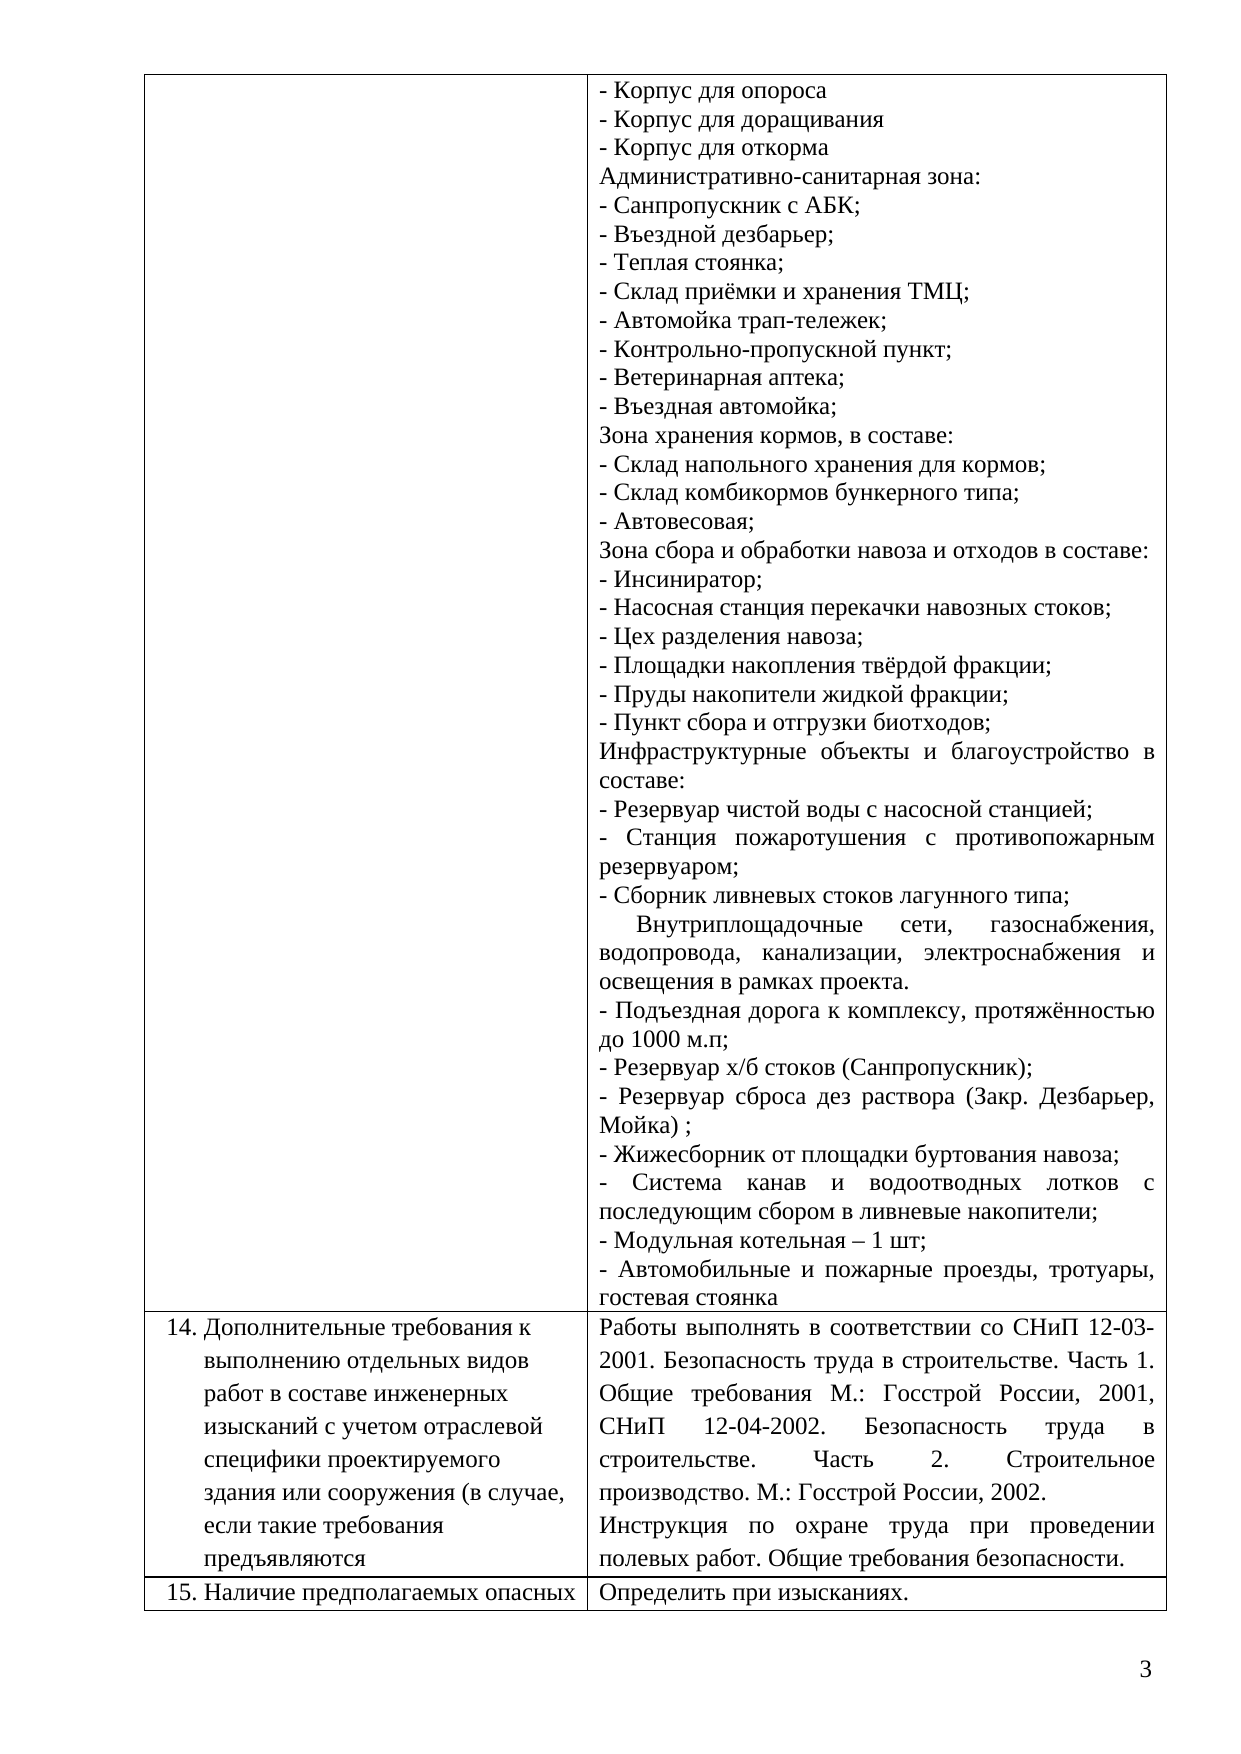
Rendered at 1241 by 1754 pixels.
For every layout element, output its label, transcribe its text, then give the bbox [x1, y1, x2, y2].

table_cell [588, 1578, 1166, 1610]
table_cell Работы выполнять в соответствии со СНиП 12-03-2001. Безопасность труда в строительстве. Часть 1. Общие требования М.: Госстрой России, 2001, СНиП 12-04-2002. Безопасность труда в строительстве. Часть 2. Строительное производство. М.: Госстрой России, 2002. Инструкция по охране труда при проведении полевых работ. Общие требования безопасности. [588, 1312, 1166, 1576]
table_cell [588, 75, 1166, 1311]
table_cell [145, 75, 587, 1311]
table_cell Дополнительные требования к выполнению отдельных видов работ в составе инженерных изысканий с учетом отраслевой специфики проектируемого здания или сооружения (в случае, если такие требования предъявляются [145, 1312, 587, 1576]
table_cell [145, 1578, 587, 1610]
